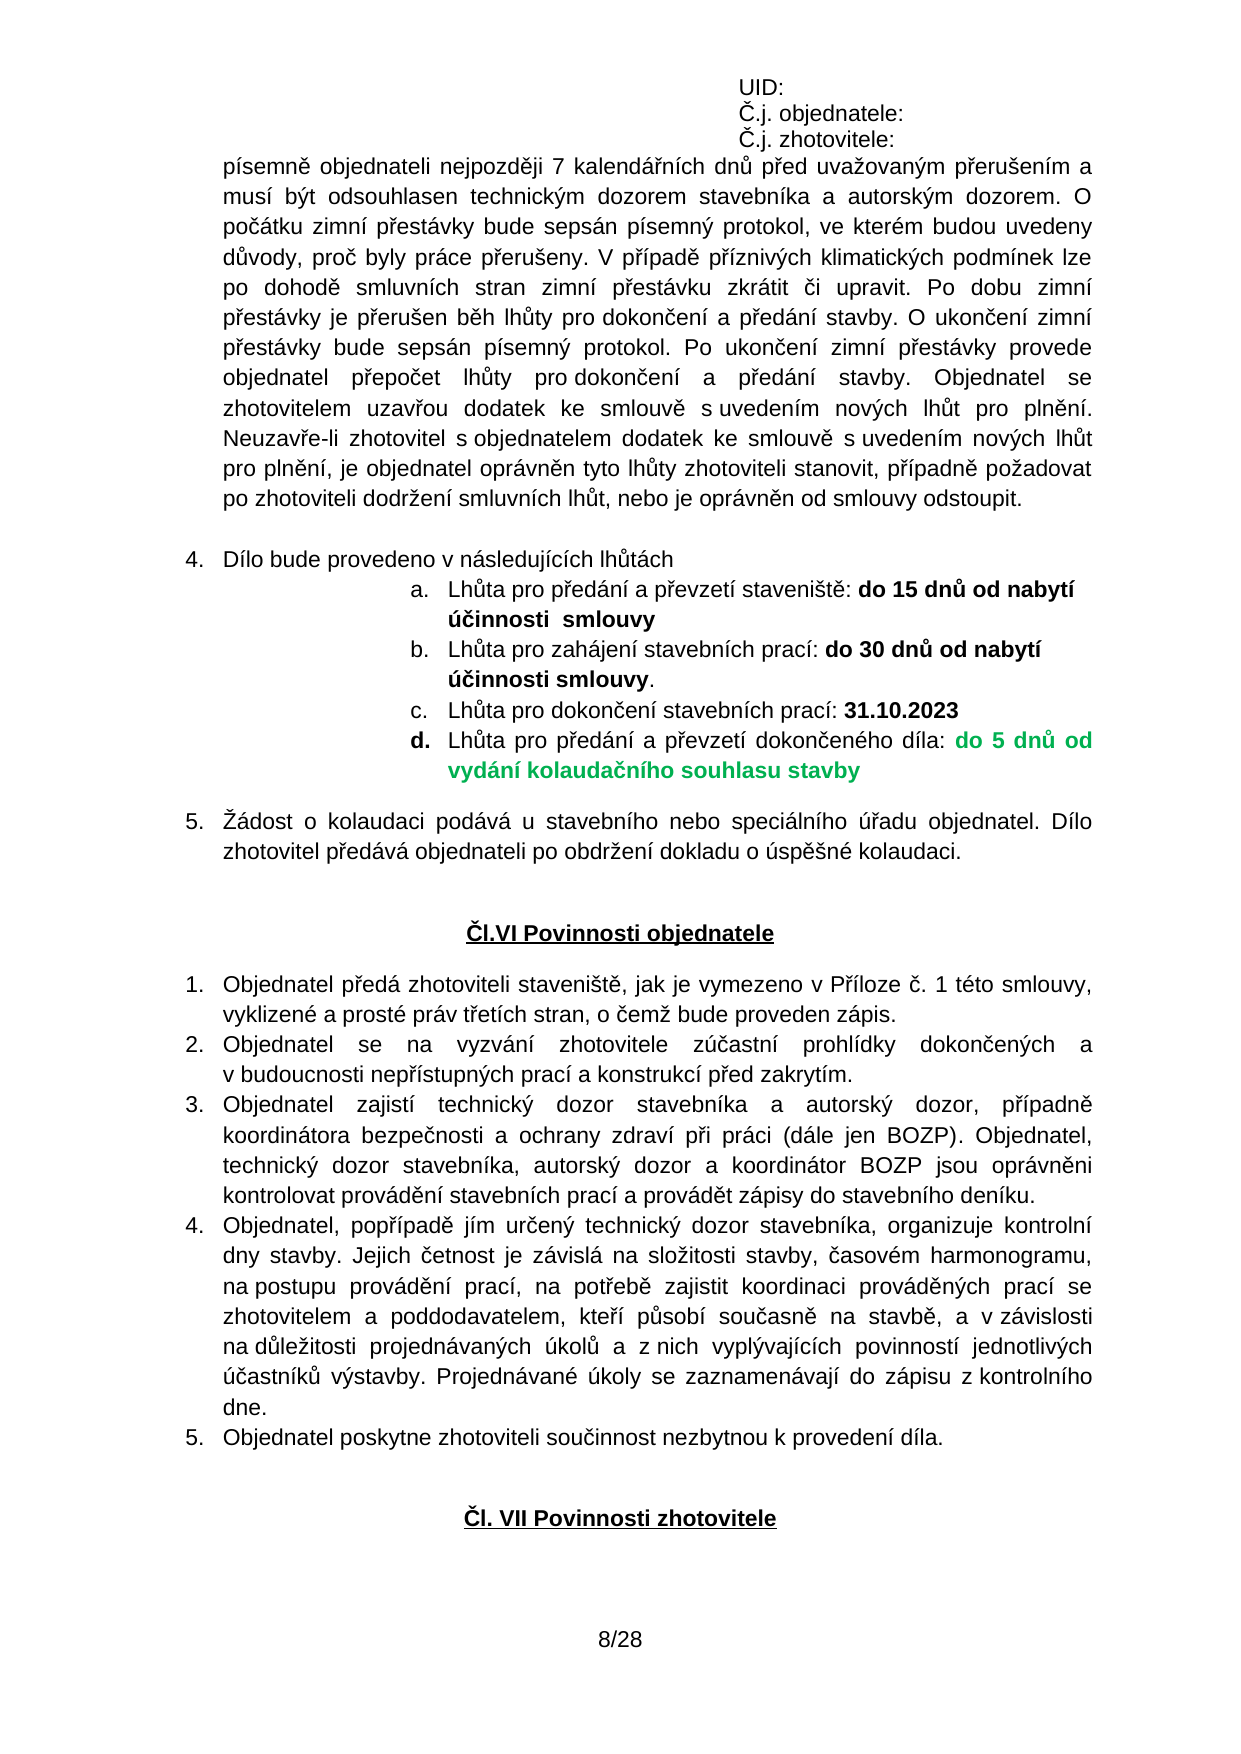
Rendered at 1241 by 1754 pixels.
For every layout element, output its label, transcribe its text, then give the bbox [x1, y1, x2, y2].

list Lhůta pro předání a převzetí dokončeného díla: do 5 dnů od vydání kolaudačního souhlasu stavby [410, 727, 1093, 783]
list Objednatel předá zhotoviteli staveniště, jak je vymezeno v Příloze č. 1 této smlouvy, vyklizené a prosté práv třetích stran, o čemž bude proveden zápis. [185, 971, 1093, 1027]
list Lhůta pro dokončení stavebních prací: 31.10.2023 [410, 697, 1093, 723]
list Objednatel, popřípadě jím určený technický dozor stavebníka, organizuje kontrolní dny stavby. Jejich četnost je závislá na složitosti stavby, časovém harmonogramu, na postupu provádění prací, na potřebě zajistit koordinaci prováděných prací se zhotovitelem a poddodavatelem, kteří působí současně na stavbě, a v závislosti na důležitosti projednávaných úkolů a z nich vyplývajících povinností jednotlivých účastníků výstavby. Projednávané úkoly se zaznamenávají do zápisu z kontrolního dne. [185, 1212, 1093, 1420]
list Objednatel poskytne zhotoviteli součinnost nezbytnou k provedení díla. [185, 1424, 1093, 1450]
text Čl. VII Povinnosti zhotovitele [148, 1505, 1093, 1531]
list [185, 153, 1093, 511]
list Žádost o kolaudaci podává u stavebního nebo speciálního úřadu objednatel. Dílo zhotovitel předává objednateli po obdržení dokladu o úspěšné kolaudaci. [185, 808, 1093, 864]
list Lhůta pro předání a převzetí staveniště: do 15 dnů od nabytí účinnosti smlouvy [410, 576, 1093, 632]
text Čl.VI Povinnosti objednatele [148, 919, 1093, 946]
list Lhůta pro zahájení stavebních prací: do 30 dnů od nabytí účinnosti smlouvy. [410, 636, 1093, 693]
list Objednatel se na vyzvání zhotovitele zúčastní prohlídky dokončených a v budoucnosti nepřístupných prací a konstrukcí před zakrytím. [185, 1031, 1093, 1087]
list Objednatel zajistí technický dozor stavebníka a autorský dozor, případně koordinátora bezpečnosti a ochrany zdraví při práci (dále jen BOZP). Objednatel, technický dozor stavebníka, autorský dozor a koordinátor BOZP jsou oprávněni kontrolovat provádění stavebních prací a provádět zápisy do stavebního deníku. [185, 1091, 1093, 1208]
list Dílo bude provedeno v následujících lhůtách [185, 546, 1093, 572]
